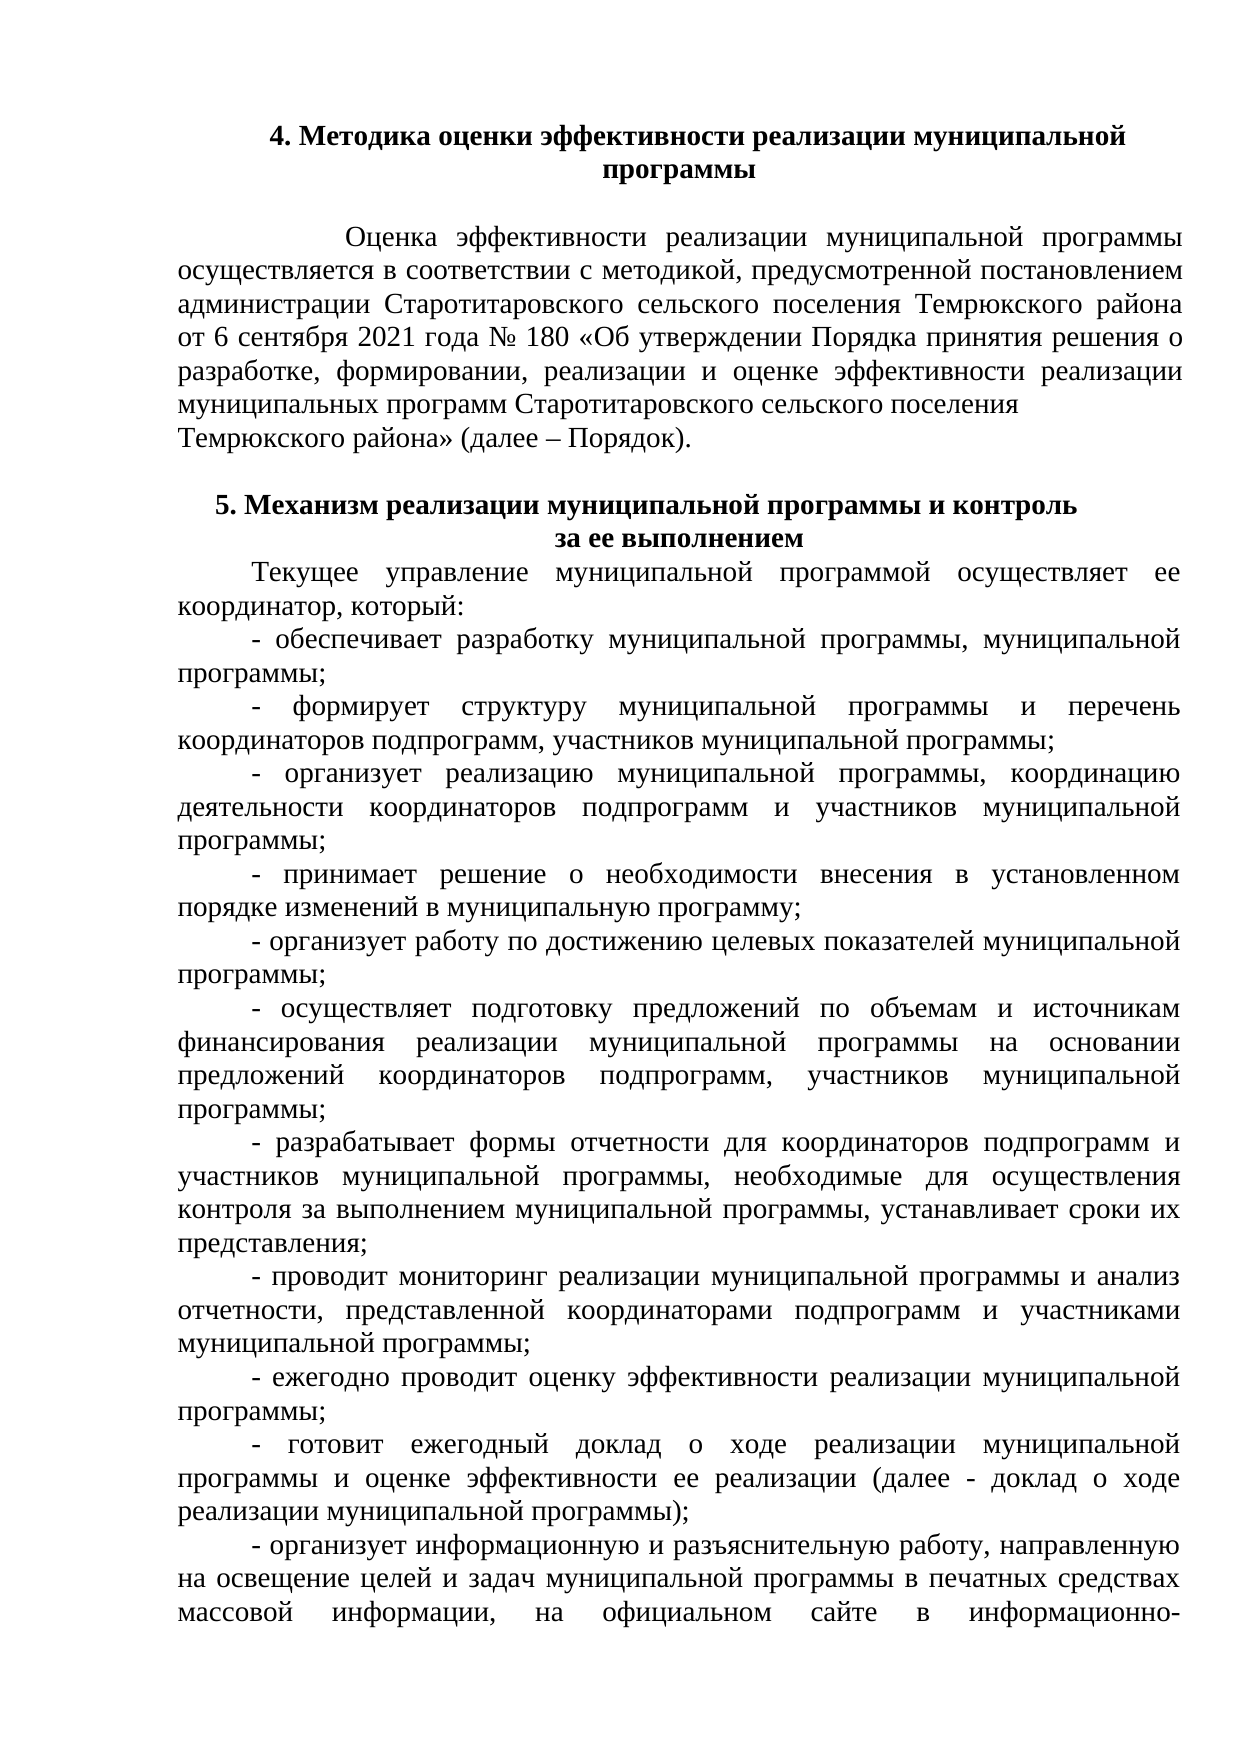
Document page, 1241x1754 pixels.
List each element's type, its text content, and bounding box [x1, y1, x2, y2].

text - ежегодно проводит оценку эффективности реализации муниципальной программы; [177, 1359, 1181, 1426]
text - организует реализацию муниципальной программы, координацию деятельности координаторов подпрограмм и участников муниципальной программы; [177, 755, 1181, 856]
text - осуществляет подготовку предложений по объемам и источникам финансирования реализации муниципальной программы на основании предложений координаторов подпрограмм, участников муниципальной программы; [177, 990, 1181, 1124]
title 5. Механизм реализации муниципальной программы и контроль [215, 487, 1181, 521]
title за ее выполнением [177, 521, 1181, 554]
text - формирует структуру муниципальной программы и перечень координаторов подпрограмм, участников муниципальной программы; [177, 688, 1181, 755]
text - организует работу по достижению целевых показателей муниципальной программы; [177, 923, 1181, 990]
text Оценка эффективности реализации муниципальной программы осуществляется в соответствии с методикой, предусмотренной постановлением администрации Старотитаровского сельского поселения Темрюкского района от 6 сентября 2021 года № 180 «Об утверждении Порядка принятия решения о разработке, формировании, реализации и оценке эффективности реализации муниципальных программ Старотитаровского сельского поселения [177, 219, 1183, 420]
title 4. Методика оценки эффективности реализации муниципальной [215, 118, 1181, 152]
text - обеспечивает разработку муниципальной программы, муниципальной программы; [177, 621, 1181, 688]
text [177, 1527, 1181, 1627]
title программы [177, 152, 1181, 185]
text Текущее управление муниципальной программой осуществляет ее координатор, который: [177, 554, 1181, 621]
text - проводит мониторинг реализации муниципальной программы и анализ отчетности, представленной координаторами подпрограмм и участниками муниципальной программы; [177, 1258, 1181, 1359]
text Темрюкского района» (далее – Порядок). [177, 420, 1181, 453]
text - готовит ежегодный доклад о ходе реализации муниципальной программы и оценке эффективности ее реализации (далее - доклад о ходе реализации муниципальной программы); [177, 1426, 1181, 1527]
text - принимает решение о необходимости внесения в установленном порядке изменений в муниципальную программу; [177, 856, 1181, 923]
text - разрабатывает формы отчетности для координаторов подпрограмм и участников муниципальной программы, необходимые для осуществления контроля за выполнением муниципальной программы, устанавливает сроки их представления; [177, 1124, 1181, 1258]
